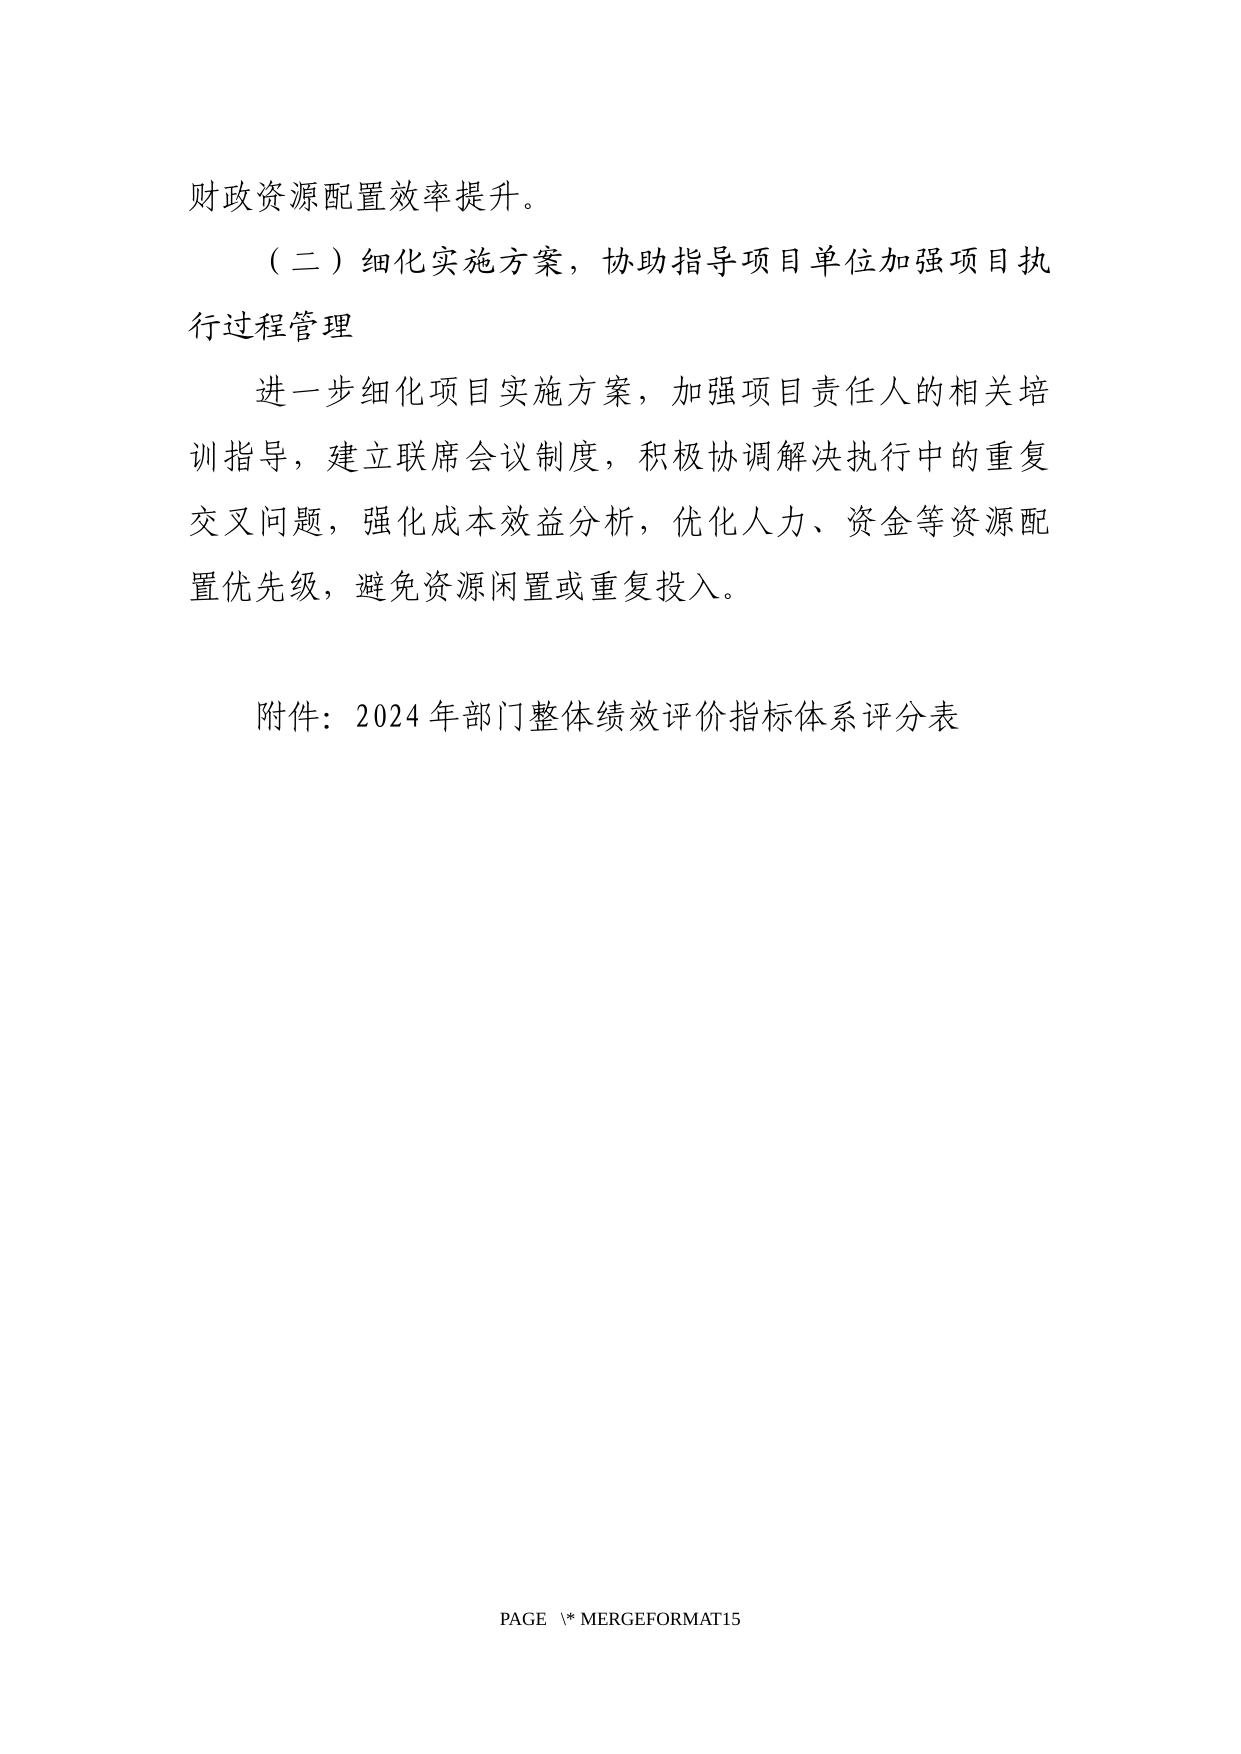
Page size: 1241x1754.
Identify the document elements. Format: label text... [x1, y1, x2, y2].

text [187, 162, 1053, 227]
text 附件：2024年部门整体绩效评价指标体系评分表 [187, 682, 1053, 747]
text 进一步细化项目实施方案，加强项目责任人的相关培训指导，建立联席会议制度，积极协调解决执行中的重复交叉问题，强化成本效益分析，优化人力、资金等资源配置优先级，避免资源闲置或重复投入。 [187, 357, 1053, 617]
text （二）细化实施方案，协助指导项目单位加强项目执行过程管理 [187, 227, 1053, 357]
